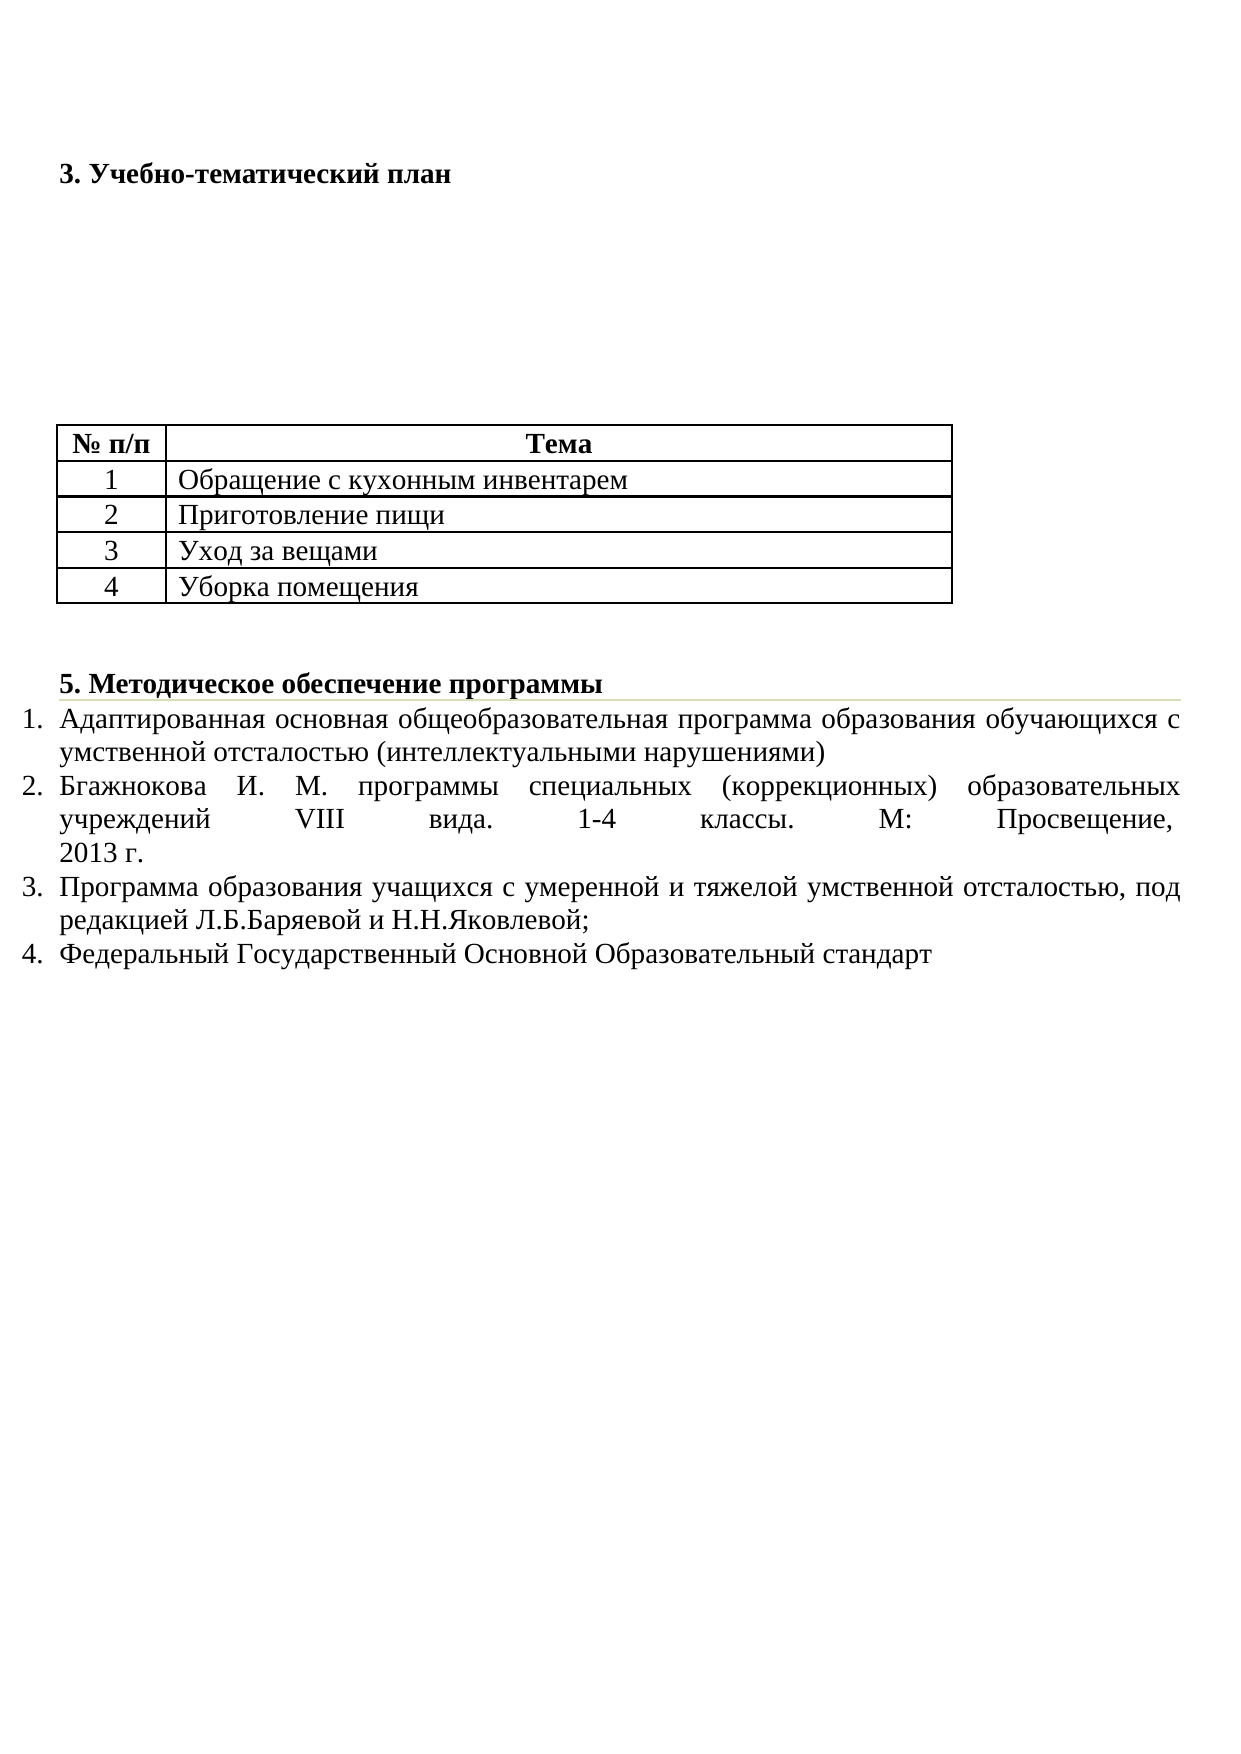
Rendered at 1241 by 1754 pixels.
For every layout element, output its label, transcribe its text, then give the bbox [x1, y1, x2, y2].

table_cell 1 [58, 462, 165, 495]
table_header Тема [167, 426, 951, 460]
table_cell 3 [58, 533, 165, 567]
text 3. Учебно-тематический план [59, 156, 1181, 189]
list Федеральный Государственный Основной Образовательный стандарт [22, 936, 1181, 969]
table_cell Уход за вещами [167, 533, 951, 567]
list Программа образования учащихся с умеренной и тяжелой умственной отсталостью, под редакцией Л.Б.Баряевой и Н.Н.Яковлевой; [22, 869, 1181, 936]
table_cell 2 [58, 498, 165, 531]
text 5. Методическое обеспечение программы [59, 666, 1181, 699]
table_cell Обращение с кухонным инвентарем [167, 462, 951, 495]
list Адаптированная основная общеобразовательная программа образования обучающихся с умственной отсталостью (интеллектуальными нарушениями) [22, 701, 1181, 768]
table_header № п/п [58, 426, 165, 460]
table_cell Приготовление пищи [167, 498, 951, 531]
table_cell Уборка помещения [167, 569, 951, 602]
list Бгажнокова И. М. программы специальных (коррекционных) образовательных учреждений VIII вида. 1-4 классы. М: Просвещение, 2013 г. [22, 768, 1181, 869]
table_cell 4 [58, 569, 165, 602]
